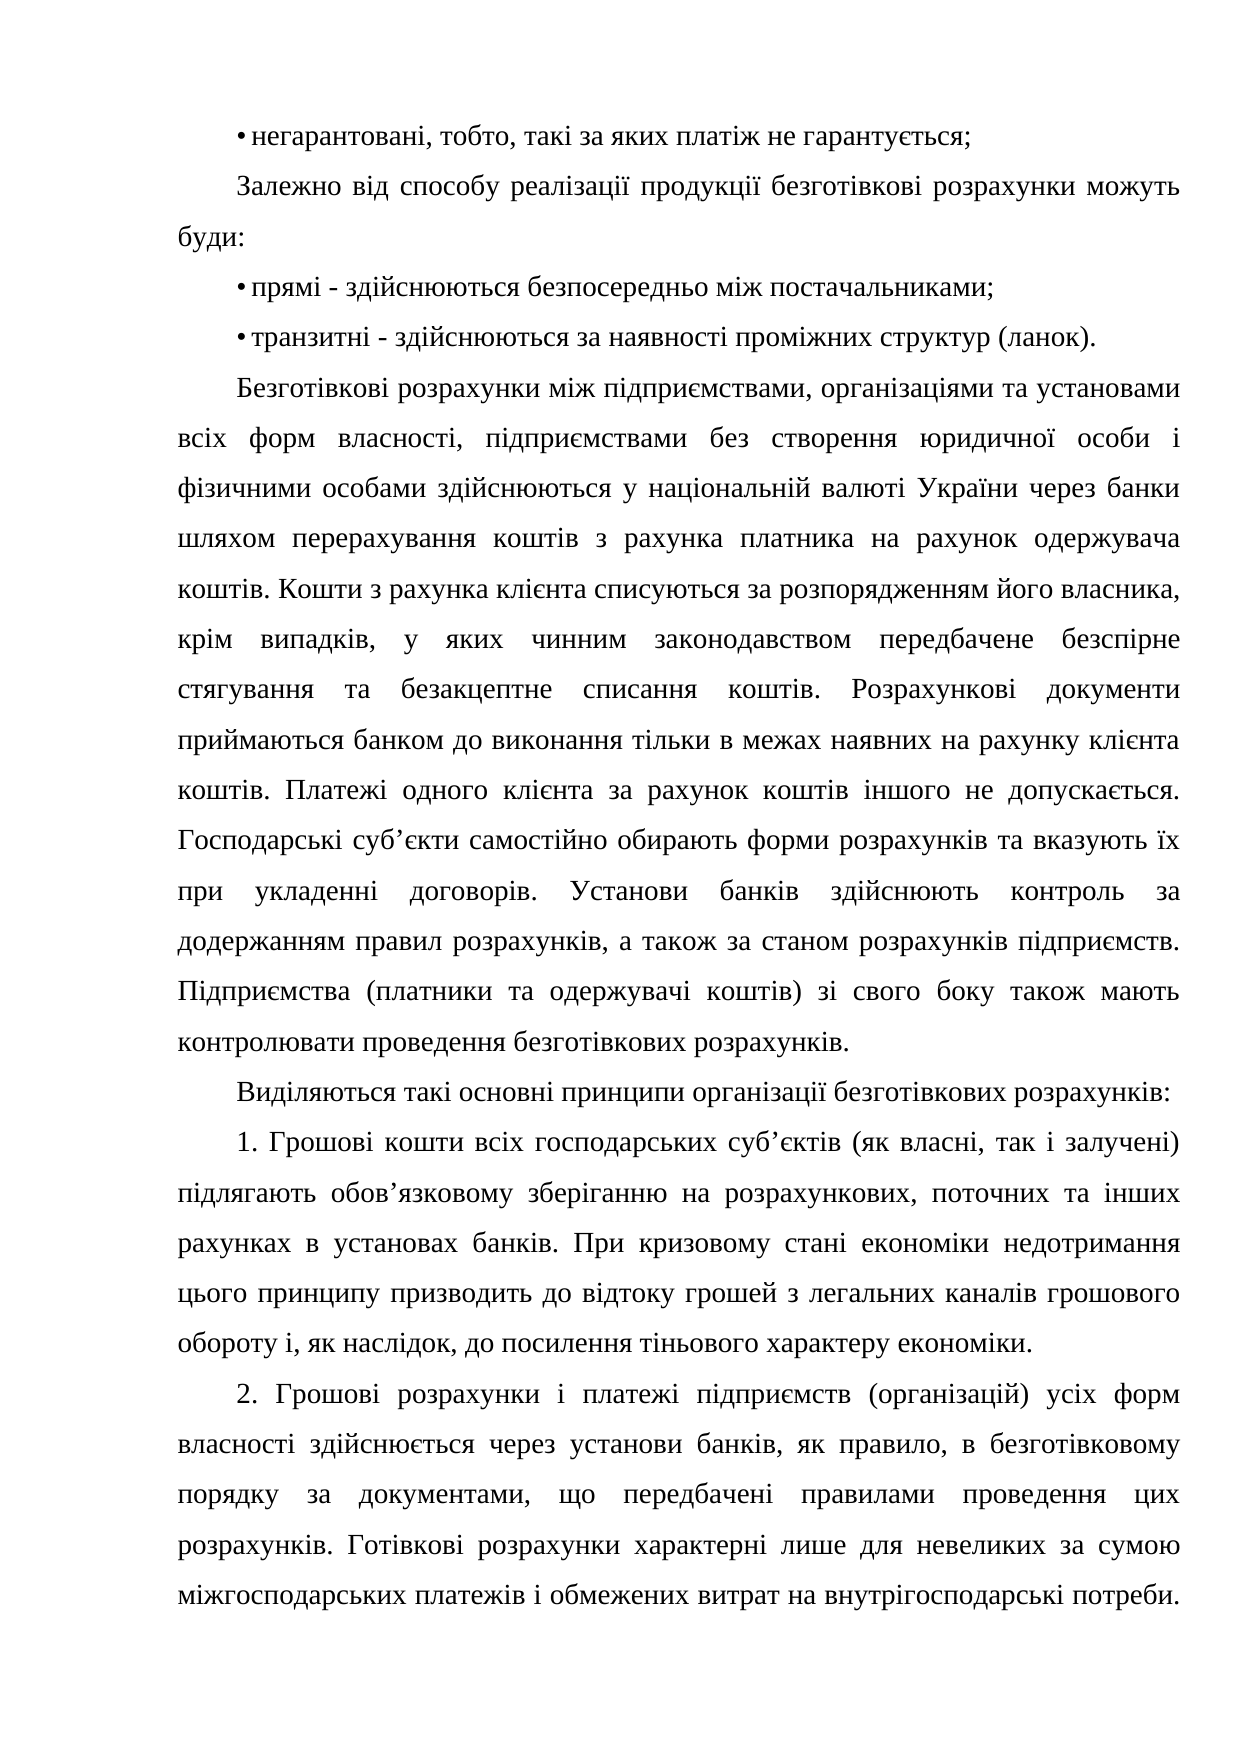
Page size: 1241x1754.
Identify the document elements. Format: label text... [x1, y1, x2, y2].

text • негарантовані, тобто, такі за яких платіж не гарантується; [177, 118, 1181, 152]
text Безготівкові розрахунки між підприємствами, організаціями та установами всіх форм власності, підприємствами без створення юридичної особи і фізичними особами здійснюються у національній валюті України через банки шляхом перерахування коштів з рахунка платника на рахунок одержувача коштів. Кошти з рахунка клієнта списуються за розпорядженням його власника, крім випадків, у яких чинним законодавством передбачене безспірне стягування та безакцептне списання коштів. Розрахункові документи приймаються банком до виконання тільки в межах наявних на рахунку клієнта коштів. Платежі одного клієнта за рахунок коштів іншого не допускається. Господарські суб’єкти самостійно обирають форми розрахунків та вказують їх при укладенні договорів. Установи банків здійснюють контроль за додержанням правил розрахунків, а також за станом розрахунків підприємств. Підприємства (платники та одержувачі коштів) зі свого боку також мають контролювати проведення безготівкових розрахунків. [177, 370, 1181, 1057]
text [177, 1376, 1181, 1611]
text Виділяються такі основні принципи організації безготівкових розрахунків: [177, 1074, 1181, 1108]
text Залежно від способу реалізації продукції безготівкові розрахунки можуть буди: [177, 168, 1181, 252]
text • транзитні - здійснюються за наявності проміжних структур (ланок). [177, 319, 1181, 353]
text 1. Грошові кошти всіх господарських суб’єктів (як власні, так і залучені) підлягають обов’язковому зберіганню на розрахункових, поточних та інших рахунках в установах банків. При кризовому стані економіки недотримання цього принципу призводить до відтоку грошей з легальних каналів грошового обороту і, як наслідок, до посилення тіньового характеру економіки. [177, 1124, 1181, 1359]
text • прямі - здійснюються безпосередньо між постачальниками; [177, 269, 1181, 303]
